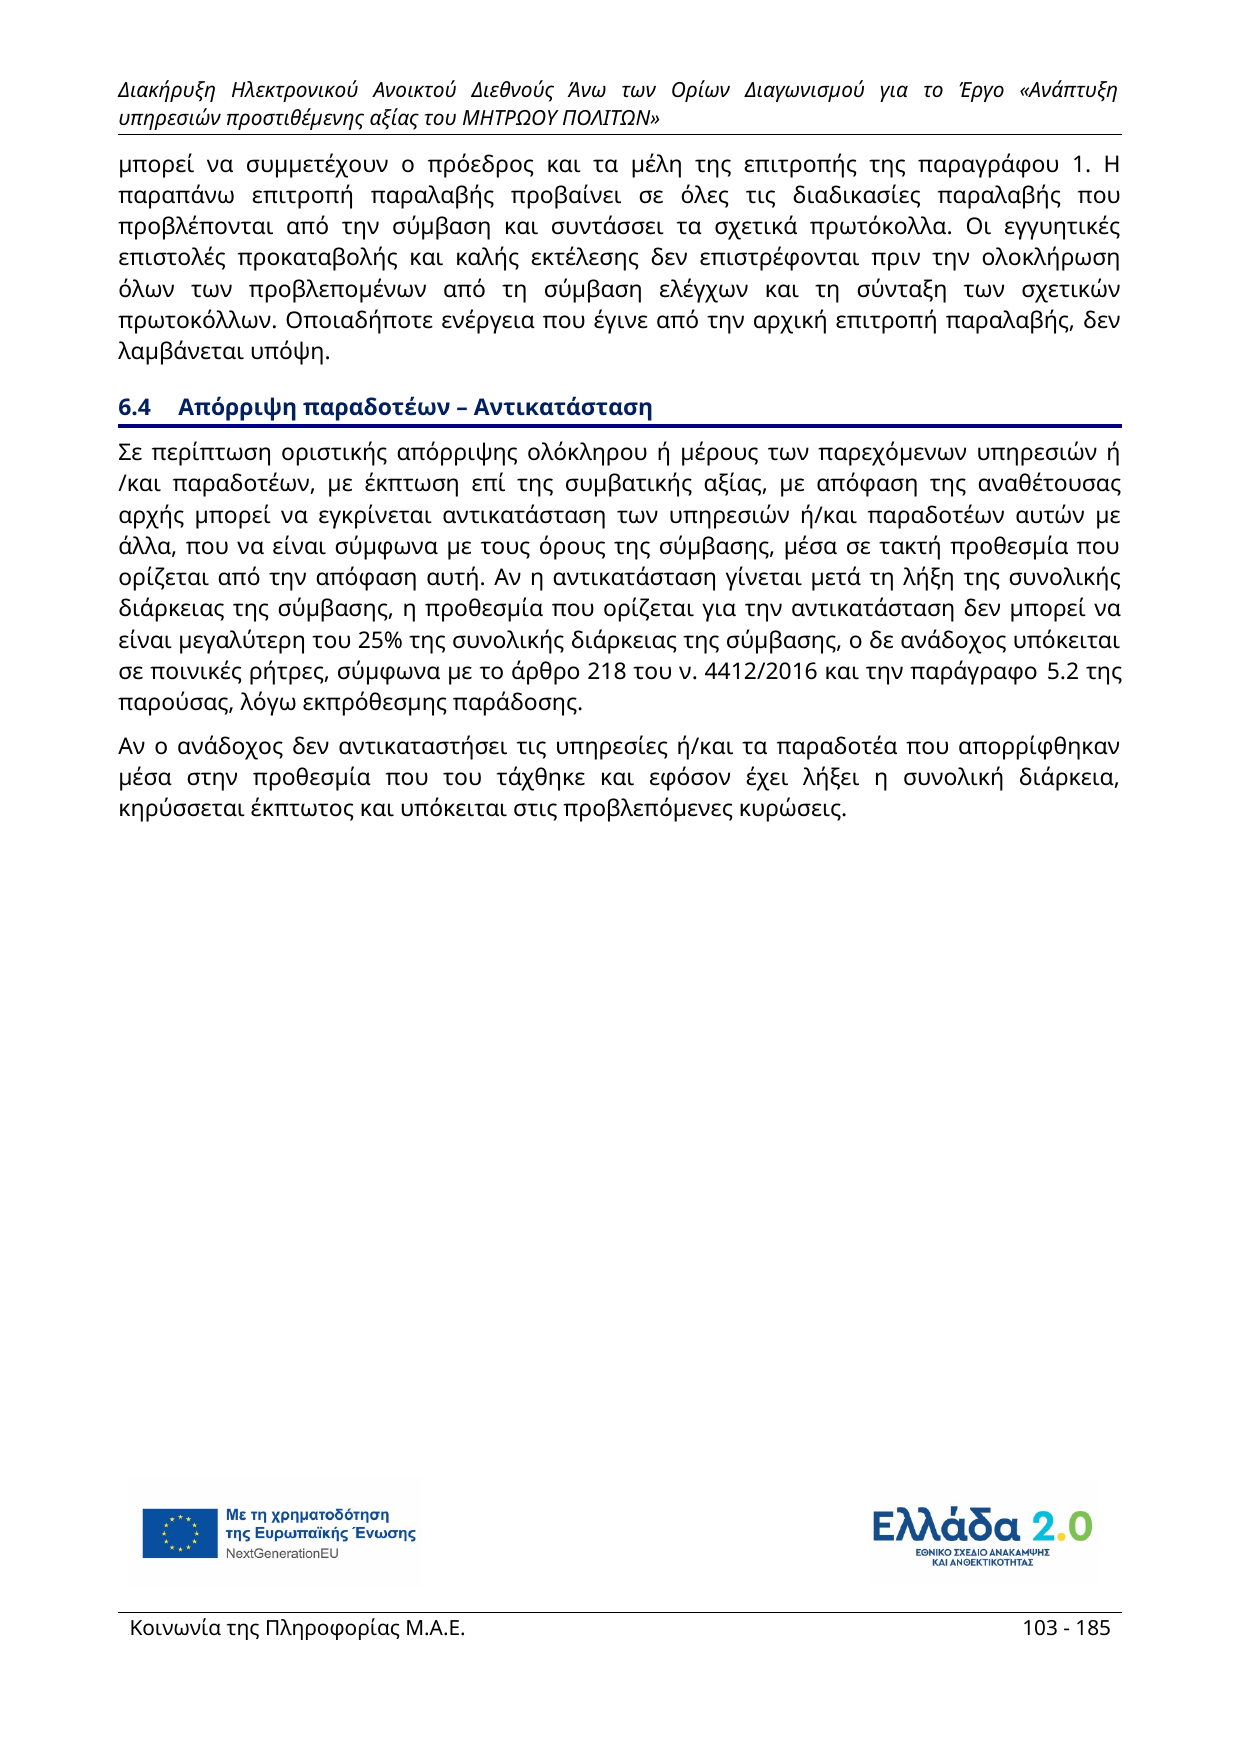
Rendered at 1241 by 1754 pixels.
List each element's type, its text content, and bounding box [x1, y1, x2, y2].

text Αν ο ανάδοχος δεν αντικαταστήσει τις υπηρεσίες ή/και τα παραδοτέα που απορρίφθηκαν μέσα στην προθεσμία που του τάχθηκε και εφόσον έχει λήξει η συνολική διάρκεια, κηρύσσεται έκπτωτος και υπόκειται στις προβλεπόμενες κυρώσεις. [118, 730, 1122, 823]
subtitle Απόρριψη παραδοτέων – Αντικατάσταση [118, 391, 1122, 424]
picture [869, 1481, 1101, 1583]
picture [129, 1477, 422, 1587]
text Σε περίπτωση οριστικής απόρριψης ολόκληρου ή μέρους των παρεχόμενων υπηρεσιών ή /και παραδοτέων, με έκπτωση επί της συμβατικής αξίας, με απόφαση της αναθέτουσας αρχής μπορεί να εγκρίνεται αντικατάσταση των υπηρεσιών ή/και παραδοτέων αυτών με άλλα, που να είναι σύμφωνα με τους όρους της σύμβασης, μέσα σε τακτή προθεσμία που ορίζεται από την απόφαση αυτή. Αν η αντικατάσταση γίνεται μετά τη λήξη της συνολικής διάρκειας της σύμβασης, η προθεσμία που ορίζεται για την αντικατάσταση δεν μπορεί να είναι μεγαλύτερη του 25% της συνολικής διάρκειας της σύμβασης, ο δε ανάδοχος υπόκειται σε ποινικές ρήτρες, σύμφωνα με το άρθρο 218 του ν. 4412/2016 και την παράγραφο 5.2 της παρούσας, λόγω εκπρόθεσμης παράδοσης. [118, 436, 1122, 717]
